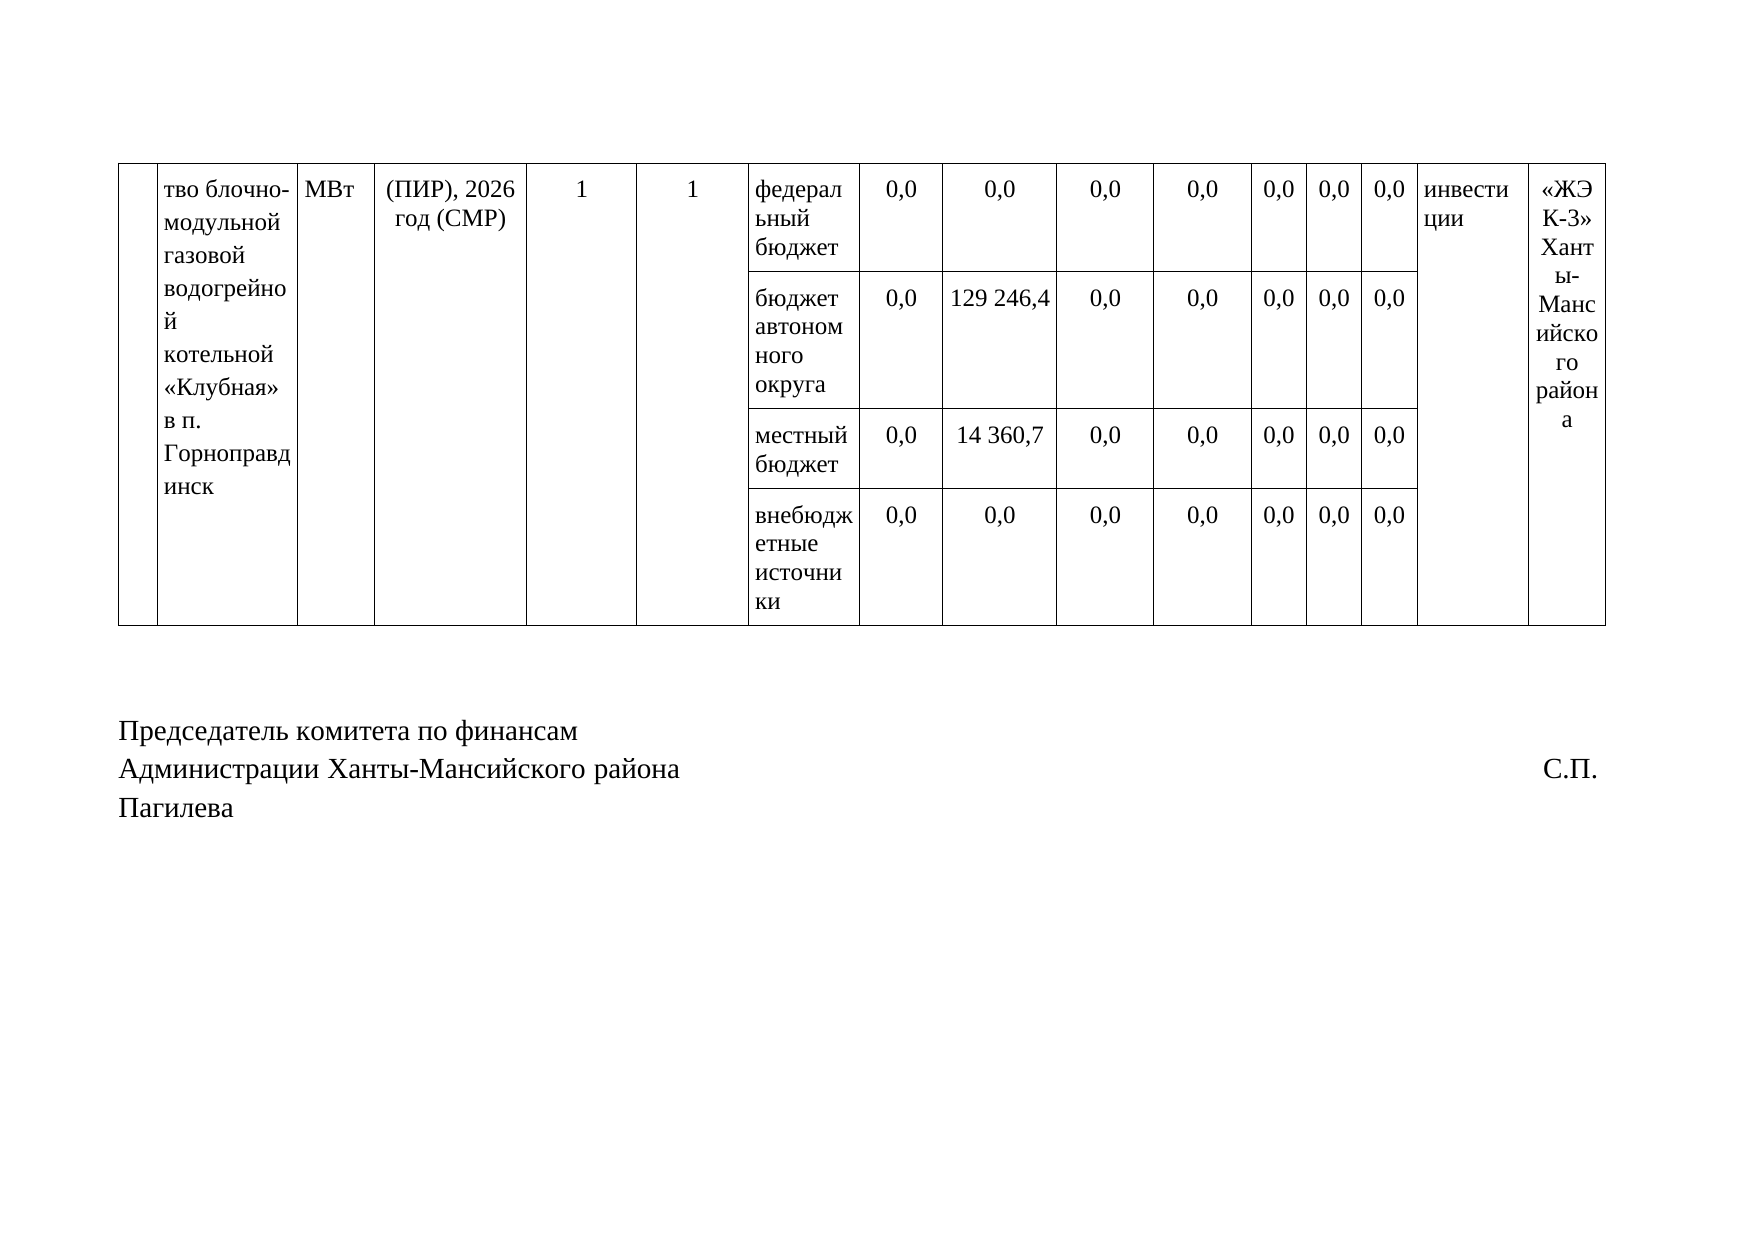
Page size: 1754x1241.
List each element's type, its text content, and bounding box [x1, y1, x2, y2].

table_cell местный бюджет [749, 409, 859, 488]
text Администрации Ханты-Мансийского района С.П. Пагилева [118, 752, 1606, 824]
table_cell 0,0 [1307, 272, 1361, 408]
table_cell 143 607,1 [527, 164, 636, 625]
table_cell прямые инвестиции [1418, 164, 1528, 625]
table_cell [1529, 164, 1605, 625]
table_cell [158, 164, 297, 625]
text Председатель комитета по финансам [118, 713, 1606, 747]
table_cell 12 МВт [298, 164, 374, 625]
table_cell 0,0 [1307, 489, 1361, 625]
table_cell 0,0 [1307, 164, 1361, 271]
table_cell 0,0 [1307, 409, 1361, 488]
table_cell 0,0 [943, 164, 1056, 271]
table_cell 0,0 [1057, 409, 1153, 488]
table_cell 0,0 [1252, 409, 1306, 488]
table_cell 0,0 [1362, 409, 1417, 488]
table_cell 0,0 [943, 489, 1056, 625]
table_cell 0,0 [860, 272, 942, 408]
table_cell 0,0 [1252, 164, 1306, 271]
table_cell 0,0 [1057, 272, 1153, 408]
table_cell 0,0 [1362, 272, 1417, 408]
table_cell 7. [119, 164, 157, 625]
table_cell 0,0 [1154, 164, 1251, 271]
table_cell 0,0 [1057, 164, 1153, 271]
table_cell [375, 164, 526, 625]
table_cell 143 607,1 [637, 164, 748, 625]
table_cell 0,0 [1154, 272, 1251, 408]
table_cell 0,0 [1057, 489, 1153, 625]
table_cell 0,0 [860, 489, 942, 625]
table_cell 0,0 [1154, 489, 1251, 625]
table_cell 0,0 [1252, 489, 1306, 625]
table_cell 0,0 [1154, 409, 1251, 488]
table_cell 129 246,4 [943, 272, 1056, 408]
table_cell 14 360,7 [943, 409, 1056, 488]
table_cell федеральный бюджет [749, 164, 859, 271]
table_cell бюджет автономного округа [749, 272, 859, 408]
table_cell 0,0 [1252, 272, 1306, 408]
table_cell внебюджетные источники [749, 489, 859, 625]
table_cell 0,0 [860, 409, 942, 488]
table_cell 0,0 [1362, 164, 1417, 271]
table_cell 0,0 [860, 164, 942, 271]
table_cell 0,0 [1362, 489, 1417, 625]
